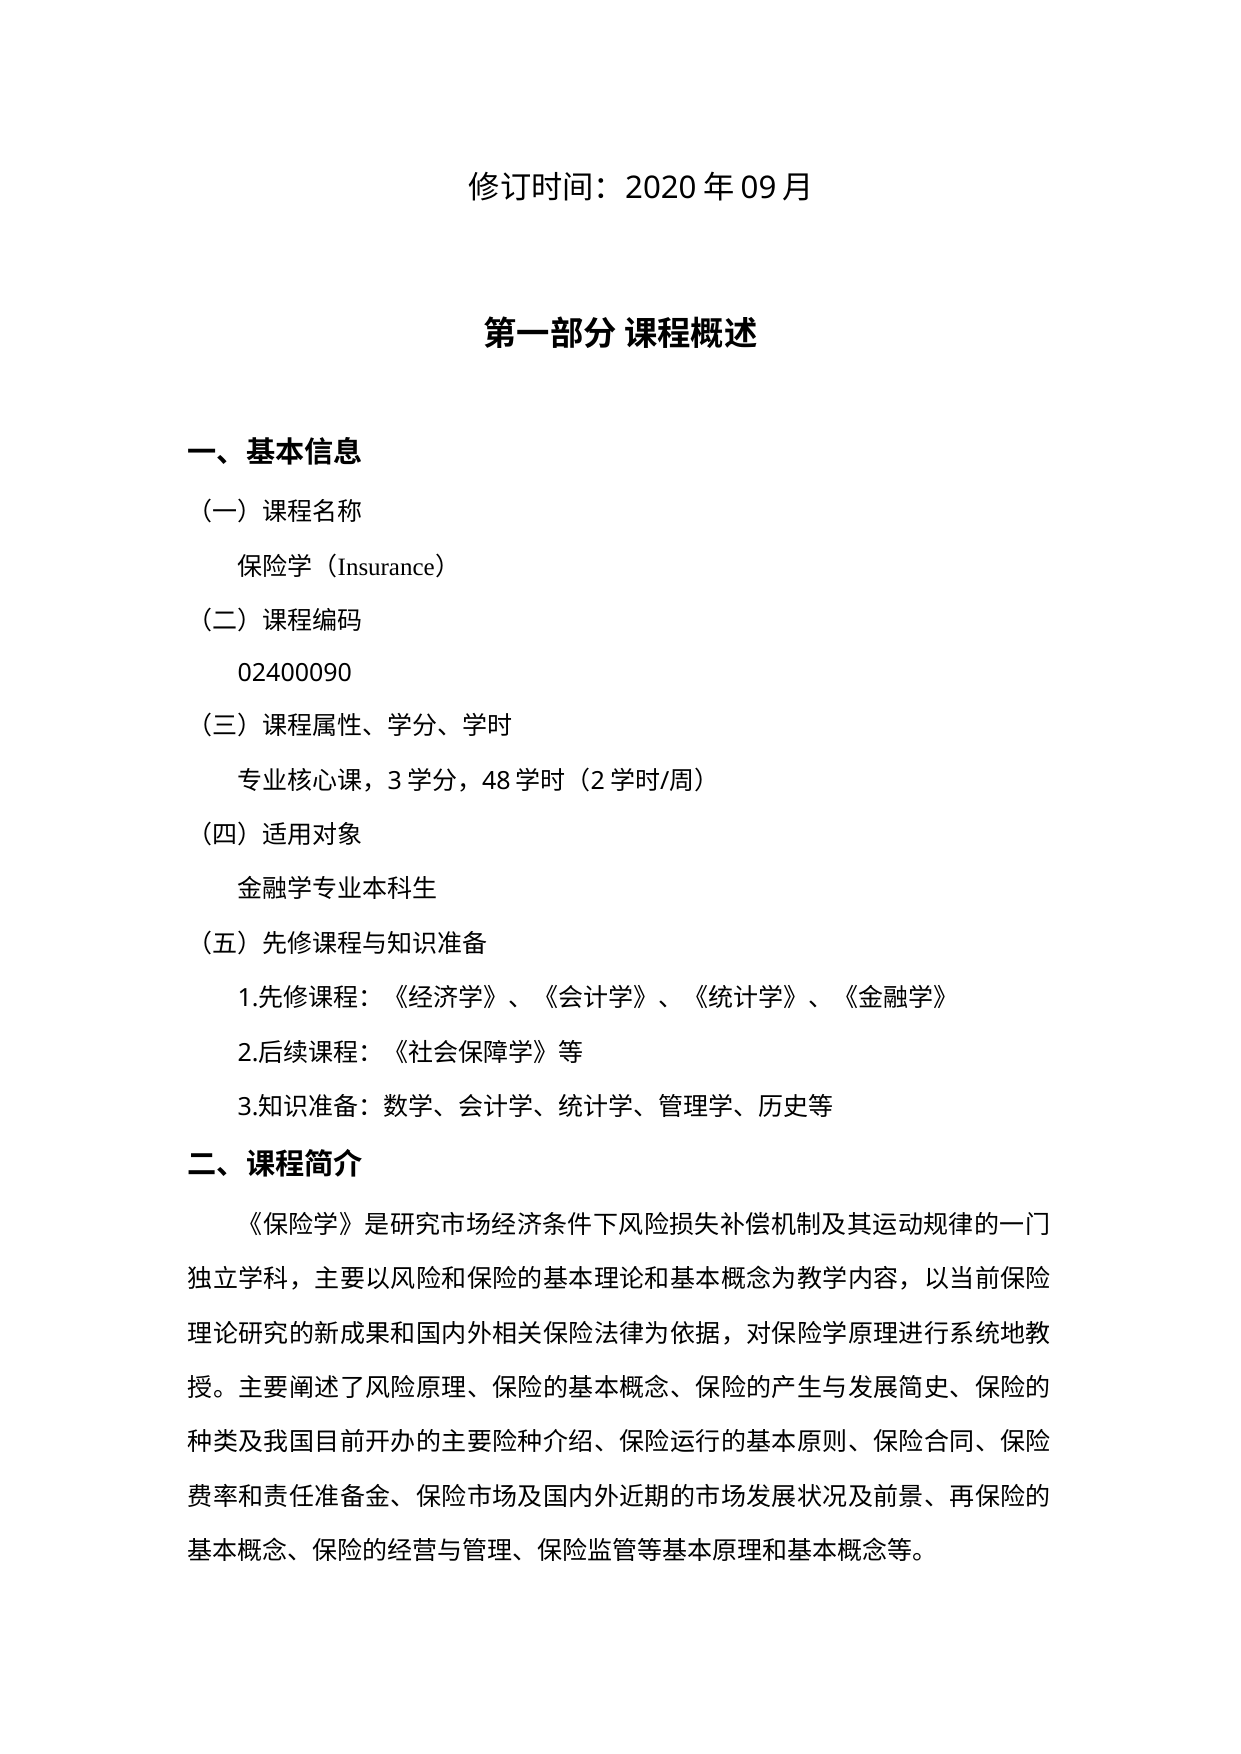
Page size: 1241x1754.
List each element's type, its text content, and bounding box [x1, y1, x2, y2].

text 3.知识准备：数学、会计学、统计学、管理学、历史等 [187, 1086, 1053, 1123]
text 金融学专业本科生 [187, 869, 1053, 905]
text 《保险学》是研究市场经济条件下风险损失补偿机制及其运动规律的一门独立学科，主要以风险和保险的基本理论和基本概念为教学内容，以当前保险理论研究的新成果和国内外相关保险法律为依据，对保险学原理进行系统地教授。主要阐述了风险原理、保险的基本概念、保险的产生与发展简史、保险的种类及我国目前开办的主要险种介绍、保险运行的基本原则、保险合同、保险费率和责任准备金、保险市场及国内外近期的市场发展状况及前景、再保险的基本概念、保险的经营与管理、保险监管等基本原理和基本概念等。 [187, 1204, 1053, 1567]
text 保险学（Insurance） [187, 546, 1053, 582]
text （五）先修课程与知识准备 [187, 923, 1053, 959]
text 第一部分 课程概述 [187, 298, 1053, 363]
text 专业核心课，3学分，48学时（2学时/周） [187, 760, 1053, 796]
text （二）课程编码 [187, 600, 1053, 637]
text 2.后续课程：《社会保障学》等 [187, 1032, 1053, 1068]
text 02400090 [187, 655, 1053, 689]
text 二、课程简介 [187, 1141, 1053, 1183]
text （一）课程名称 [187, 492, 1053, 528]
text 一、基本信息 [187, 428, 1053, 471]
text （四）适用对象 [187, 814, 1053, 851]
text （三）课程属性、学分、学时 [187, 706, 1053, 742]
text 1.先修课程：《经济学》、《会计学》、《统计学》、《金融学》 [187, 978, 1053, 1014]
text 修订时间：2020年09月 [187, 162, 1053, 207]
